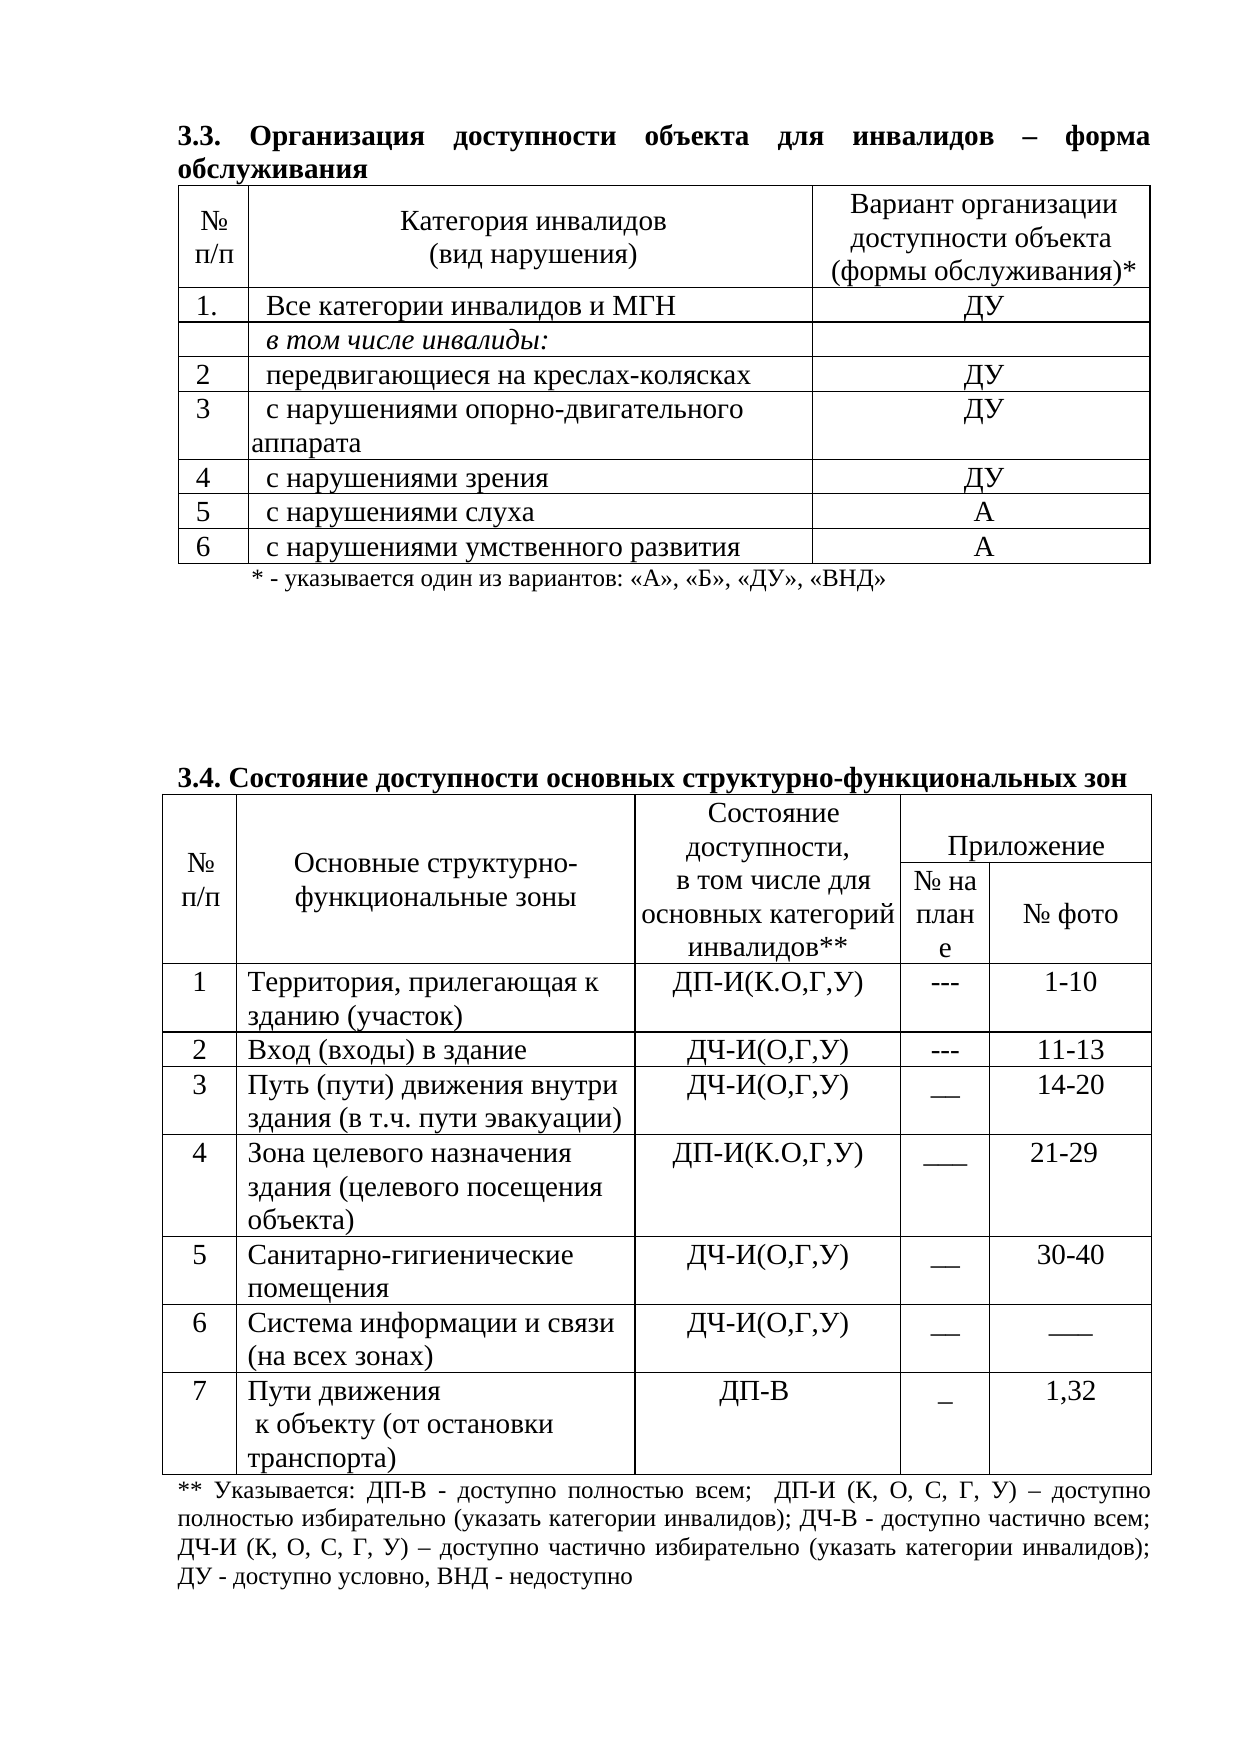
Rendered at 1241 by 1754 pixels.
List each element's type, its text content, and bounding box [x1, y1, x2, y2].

table_cell Зона целевого назначения здания (целевого посещения объекта) [237, 1135, 634, 1236]
table_header Основные структурно-функциональные зоны [237, 795, 634, 963]
table_cell Все категории инвалидов и МГН [249, 288, 812, 321]
table_cell А [813, 494, 1149, 528]
table_cell передвигающиеся на креслах-колясках [249, 357, 812, 391]
table_cell ДЧ-И(О,Г,У) [636, 1033, 900, 1066]
table_cell 4 [179, 460, 248, 493]
table_cell ДП-И(К.О,Г,У) [636, 1135, 900, 1236]
table_header Состояние доступности, в том числе для основных категорий инвалидов** [636, 795, 900, 963]
table_cell ___ [901, 1135, 989, 1236]
table_cell ДЧ-И(О,Г,У) [636, 1237, 900, 1304]
table_cell ДЧ-И(О,Г,У) [636, 1067, 900, 1134]
table_cell 2 [163, 1033, 236, 1066]
table_cell 7 [163, 1373, 236, 1474]
table_header Вариант организации доступности объекта (формы обслуживания)* [813, 186, 1149, 287]
table_cell ___ [990, 1305, 1151, 1372]
table_cell ДУ [813, 357, 1149, 391]
table_cell 1 [163, 964, 236, 1031]
table_cell в том числе инвалиды: [249, 323, 812, 356]
table_cell 3 [179, 392, 248, 459]
text * - указывается один из вариантов: «А», «Б», «ДУ», «ВНД» [177, 563, 1152, 592]
table_cell № фото [990, 863, 1151, 963]
table_cell с нарушениями умственного развития [249, 529, 812, 562]
table_cell __ [901, 1067, 989, 1134]
table_header № п/п [163, 795, 236, 963]
table_cell 1,32 [990, 1373, 1151, 1474]
table_header Категория инвалидов (вид нарушения) [249, 186, 812, 287]
table_cell 4 [163, 1135, 236, 1236]
table_cell [179, 323, 248, 356]
table_cell ДУ [813, 392, 1149, 459]
table_cell Санитарно-гигиенические помещения [237, 1237, 634, 1304]
table_cell с нарушениями слуха [249, 494, 812, 528]
table_cell 6 [179, 529, 248, 562]
table_cell Территория, прилегающая к зданию (участок) [237, 964, 634, 1031]
table_cell 5 [163, 1237, 236, 1304]
table_cell 21-29 [990, 1135, 1151, 1236]
table_header Приложение [901, 795, 1151, 862]
table_cell ДУ [813, 288, 1149, 321]
table_cell 1-10 [990, 964, 1151, 1031]
table_cell 3 [163, 1067, 236, 1134]
table_cell ДП-В [636, 1373, 900, 1474]
text ** Указывается: ДП-В - доступно полностью всем; ДП-И (К, О, С, Г, У) – доступно полностью избирательно (указать категории инвалидов); ДЧ-В - доступно частично всем; ДЧ-И (К, О, С, Г, У) – доступно частично избирательно (указать категории инвалидов); ДУ - доступно условно, ВНД - недоступно [177, 1475, 1152, 1590]
table_cell _ [901, 1373, 989, 1474]
table_cell Путь (пути) движения внутри здания (в т.ч. пути эвакуации) [237, 1067, 634, 1134]
table_cell 11-13 [990, 1033, 1151, 1066]
table_cell ДЧ-И(О,Г,У) [636, 1305, 900, 1372]
table_cell 30-40 [990, 1237, 1151, 1304]
text 3.4. Состояние доступности основных структурно-функциональных зон [177, 760, 1152, 793]
table_cell ДП-И(К.О,Г,У) [636, 964, 900, 1031]
table_cell Пути движения к объекту (от остановки транспорта) [237, 1373, 634, 1474]
table_cell Вход (входы) в здание [237, 1033, 634, 1066]
table_cell __ [901, 1305, 989, 1372]
table_cell 14-20 [990, 1067, 1151, 1134]
table_cell 5 [179, 494, 248, 528]
table_cell ДУ [813, 460, 1149, 493]
text 3.3. Организация доступности объекта для инвалидов – форма обслуживания [177, 118, 1152, 185]
table_cell --- [901, 964, 989, 1031]
table_cell А [813, 529, 1149, 562]
table_cell 6 [163, 1305, 236, 1372]
table_cell __ [901, 1237, 989, 1304]
table_header № п/п [179, 186, 248, 287]
table_cell 2 [179, 357, 248, 391]
table_cell № на плане [901, 863, 989, 963]
table_cell [813, 323, 1149, 356]
table_cell Система информации и связи (на всех зонах) [237, 1305, 634, 1372]
table_cell --- [901, 1033, 989, 1066]
table_cell с нарушениями опорно-двигательного аппарата [249, 392, 812, 459]
table_cell с нарушениями зрения [249, 460, 812, 493]
table_cell 1. [179, 288, 248, 321]
